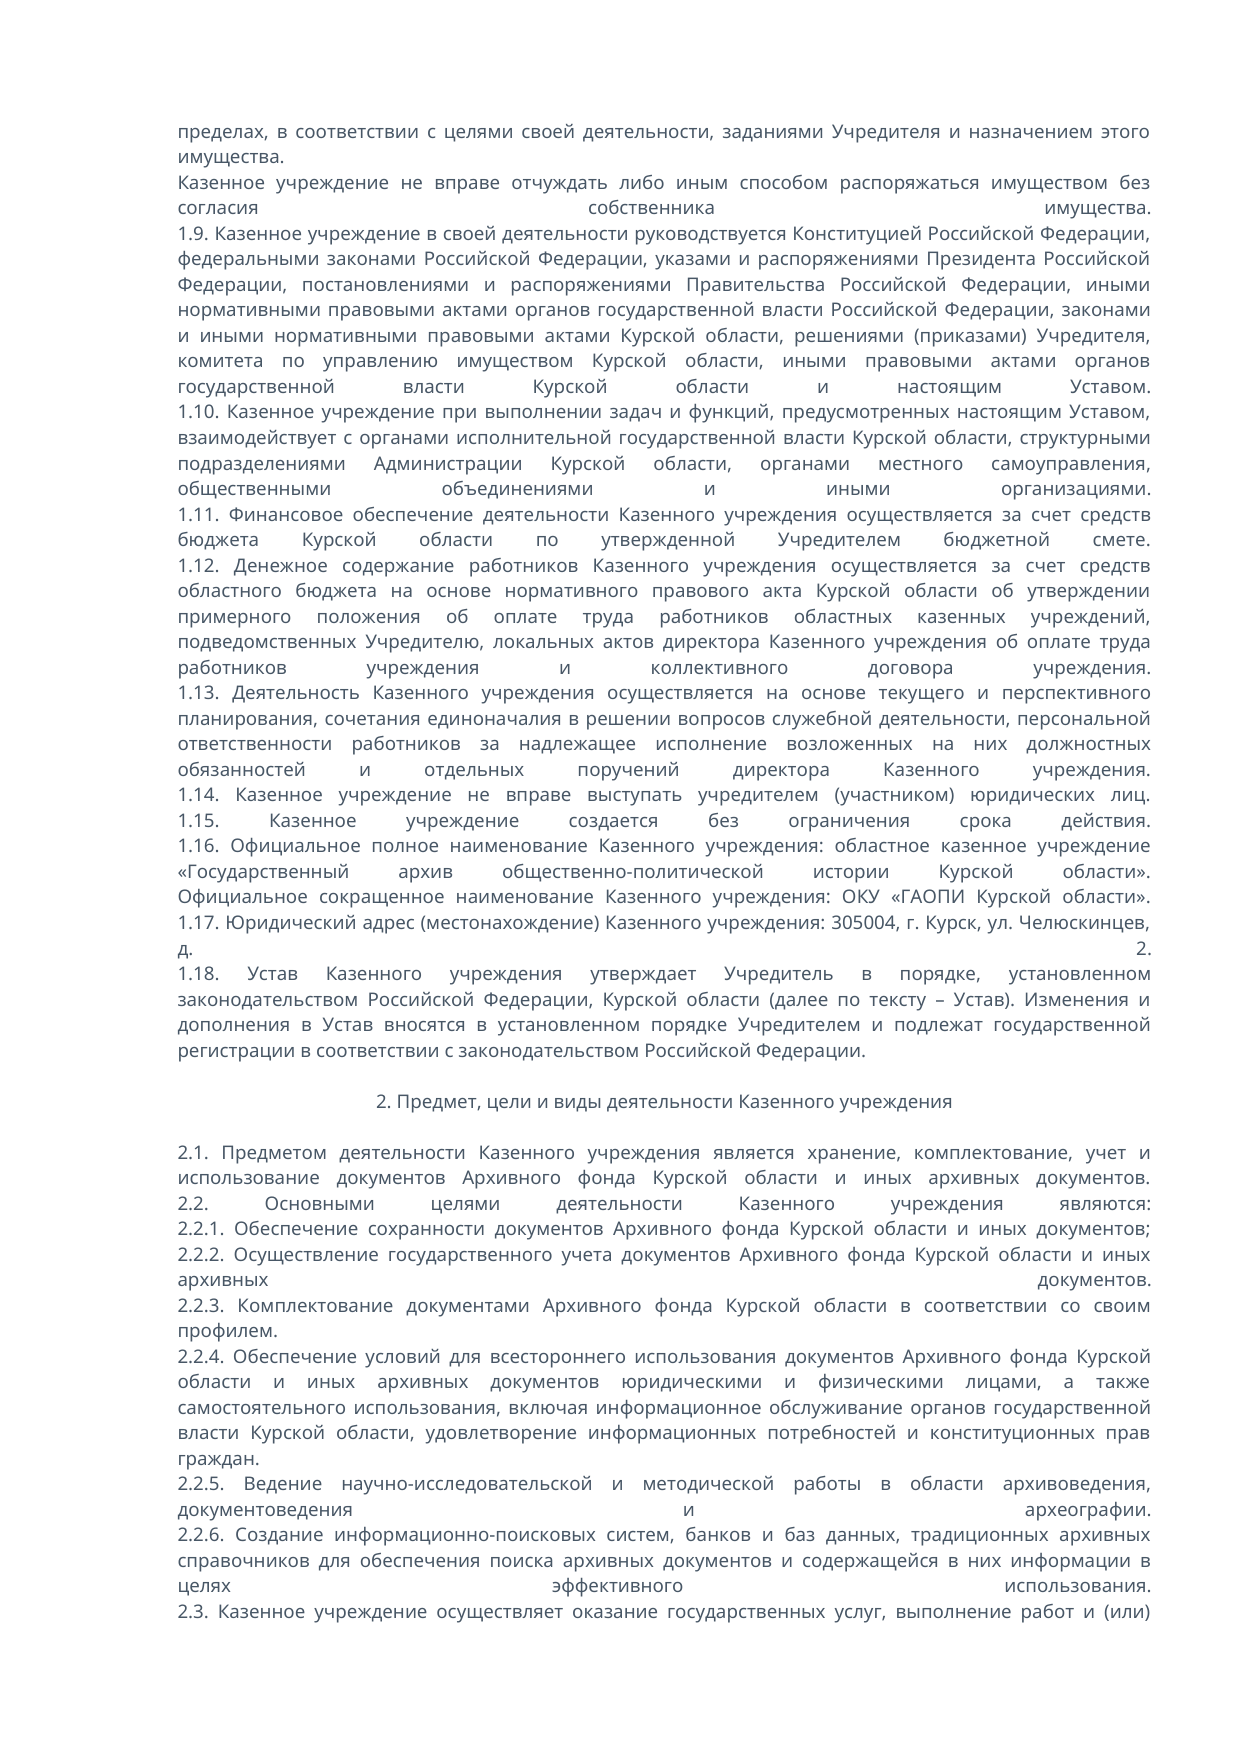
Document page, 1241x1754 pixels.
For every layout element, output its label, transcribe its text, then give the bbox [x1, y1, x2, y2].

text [177, 1139, 1152, 1624]
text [177, 118, 1152, 1062]
text 2. Предмет, цели и виды деятельности Казенного учреждения [177, 1088, 1152, 1113]
